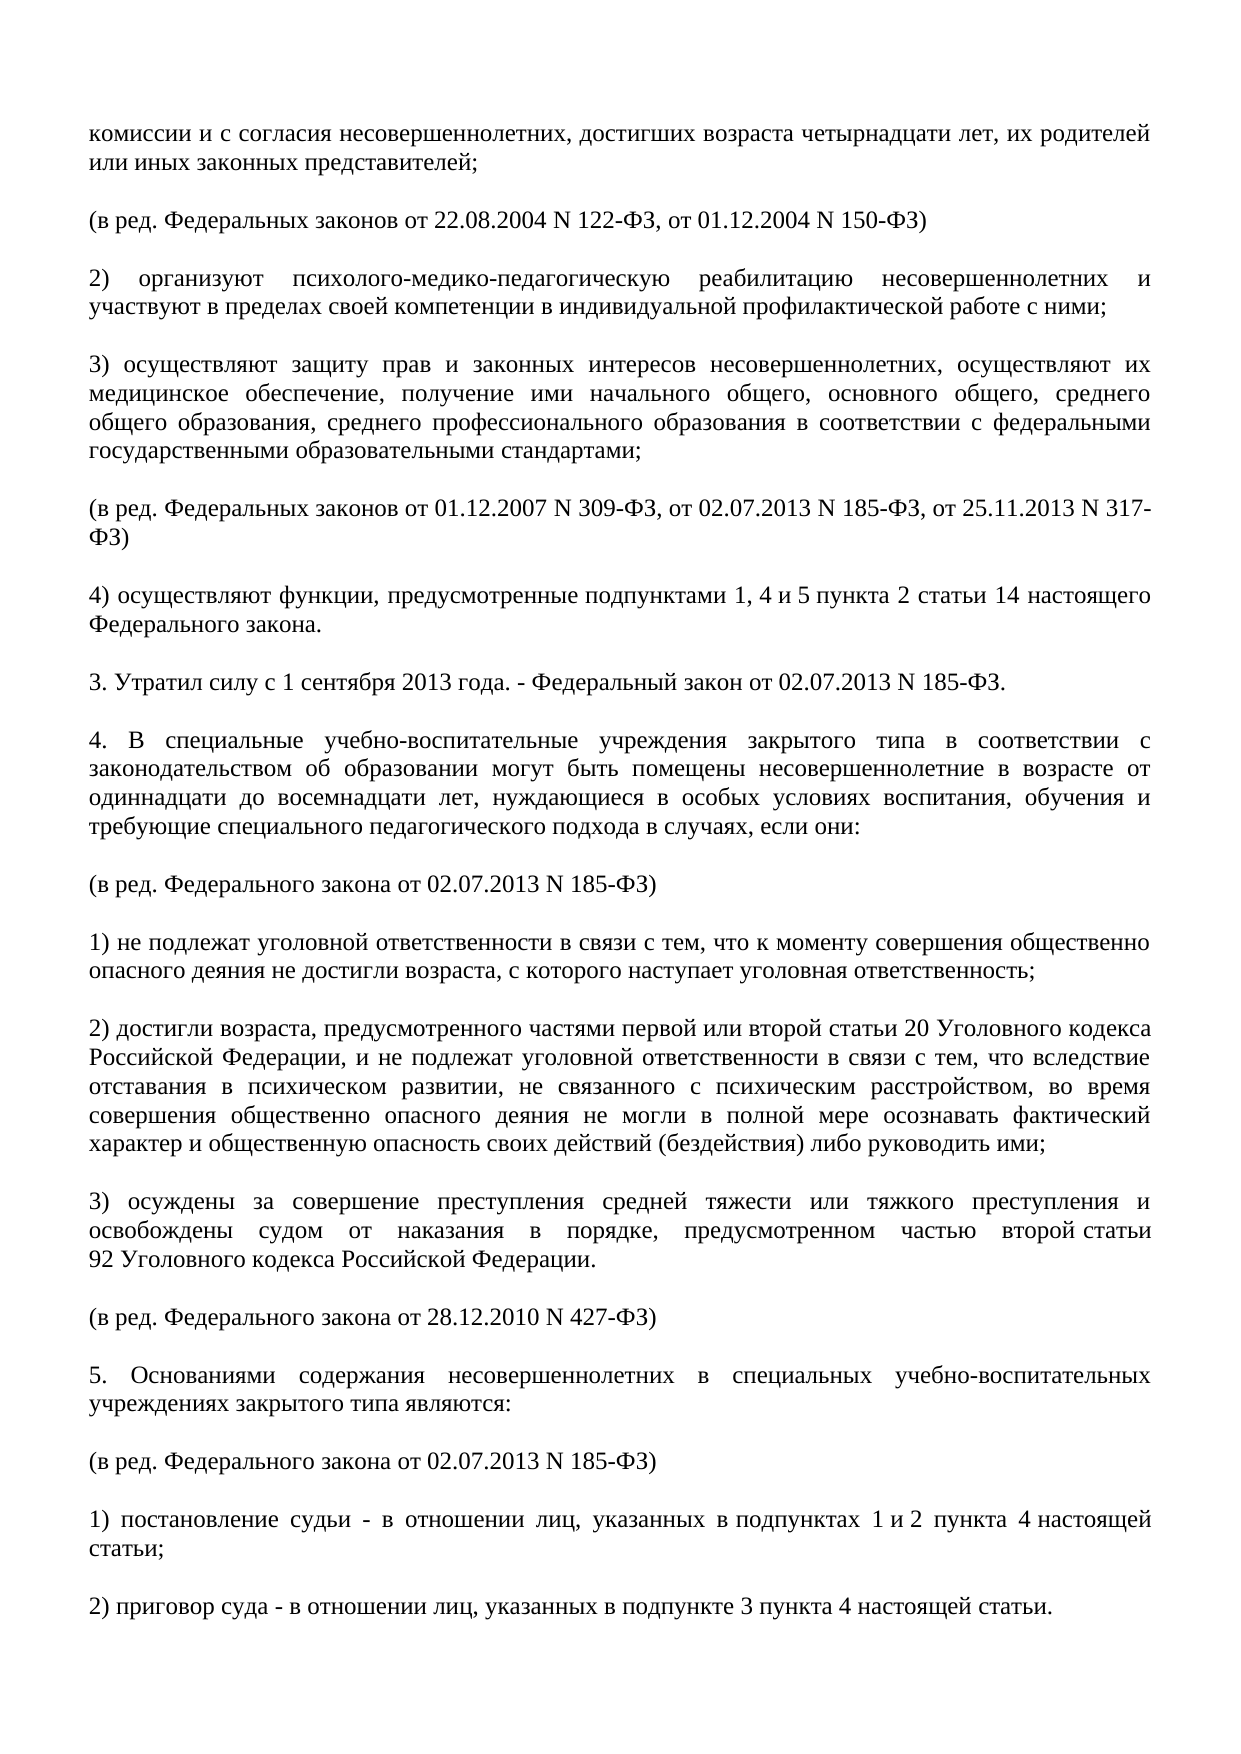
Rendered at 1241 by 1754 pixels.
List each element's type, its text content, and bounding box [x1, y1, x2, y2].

text 3) осуждены за совершение преступления средней тяжести или тяжкого преступления и освобождены судом от наказания в порядке, предусмотренном частью второй статьи 92 Уголовного кодекса Российской Федерации. [89, 1186, 1152, 1273]
text (в ред. Федерального закона от 28.12.2010 N 427-ФЗ) [89, 1302, 1152, 1331]
text (в ред. Федеральных законов от 22.08.2004 N 122-ФЗ, от 01.12.2004 N 150-ФЗ) [89, 205, 1152, 233]
text 2) приговор суда - в отношении лиц, указанных в подпункте 3 пункта 4 настоящей статьи. [89, 1591, 1152, 1620]
text 4. В специальные учебно-воспитательные учреждения закрытого типа в соответствии с законодательством об образовании могут быть помещены несовершеннолетние в возрасте от одиннадцати до восемнадцати лет, нуждающиеся в особых условиях воспитания, обучения и требующие специального педагогического подхода в случаях, если они: [89, 725, 1152, 840]
text 2) достигли возраста, предусмотренного частями первой или второй статьи 20 Уголовного кодекса Российской Федерации, и не подлежат уголовной ответственности в связи с тем, что вследствие отставания в психическом развитии, не связанного с психическим расстройством, во время совершения общественно опасного деяния не могли в полной мере осознавать фактический характер и общественную опасность своих действий (бездействия) либо руководить ими; [89, 1013, 1152, 1157]
text 5. Основаниями содержания несовершеннолетних в специальных учебно-воспитательных учреждениях закрытого типа являются: [89, 1360, 1152, 1417]
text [89, 118, 1152, 176]
text 4) осуществляют функции, предусмотренные подпунктами 1, 4 и 5 пункта 2 статьи 14 настоящего Федерального закона. [89, 580, 1152, 638]
text 3. Утратил силу с 1 сентября 2013 года. - Федеральный закон от 02.07.2013 N 185-ФЗ. [89, 667, 1152, 696]
text 3) осуществляют защиту прав и законных интересов несовершеннолетних, осуществляют их медицинское обеспечение, получение ими начального общего, основного общего, среднего общего образования, среднего профессионального образования в соответствии с федеральными государственными образовательными стандартами; [89, 349, 1152, 464]
text 1) постановление судьи - в отношении лиц, указанных в подпунктах 1 и 2 пункта 4 настоящей статьи; [89, 1504, 1152, 1562]
text (в ред. Федерального закона от 02.07.2013 N 185-ФЗ) [89, 869, 1152, 898]
text (в ред. Федеральных законов от 01.12.2007 N 309-ФЗ, от 02.07.2013 N 185-ФЗ, от 25.11.2013 N 317-ФЗ) [89, 493, 1152, 551]
text 2) организуют психолого-медико-педагогическую реабилитацию несовершеннолетних и участвуют в пределах своей компетенции в индивидуальной профилактической работе с ними; [89, 263, 1152, 320]
text (в ред. Федерального закона от 02.07.2013 N 185-ФЗ) [89, 1446, 1152, 1475]
text 1) не подлежат уголовной ответственности в связи с тем, что к моменту совершения общественно опасного деяния не достигли возраста, с которого наступает уголовная ответственность; [89, 927, 1152, 984]
